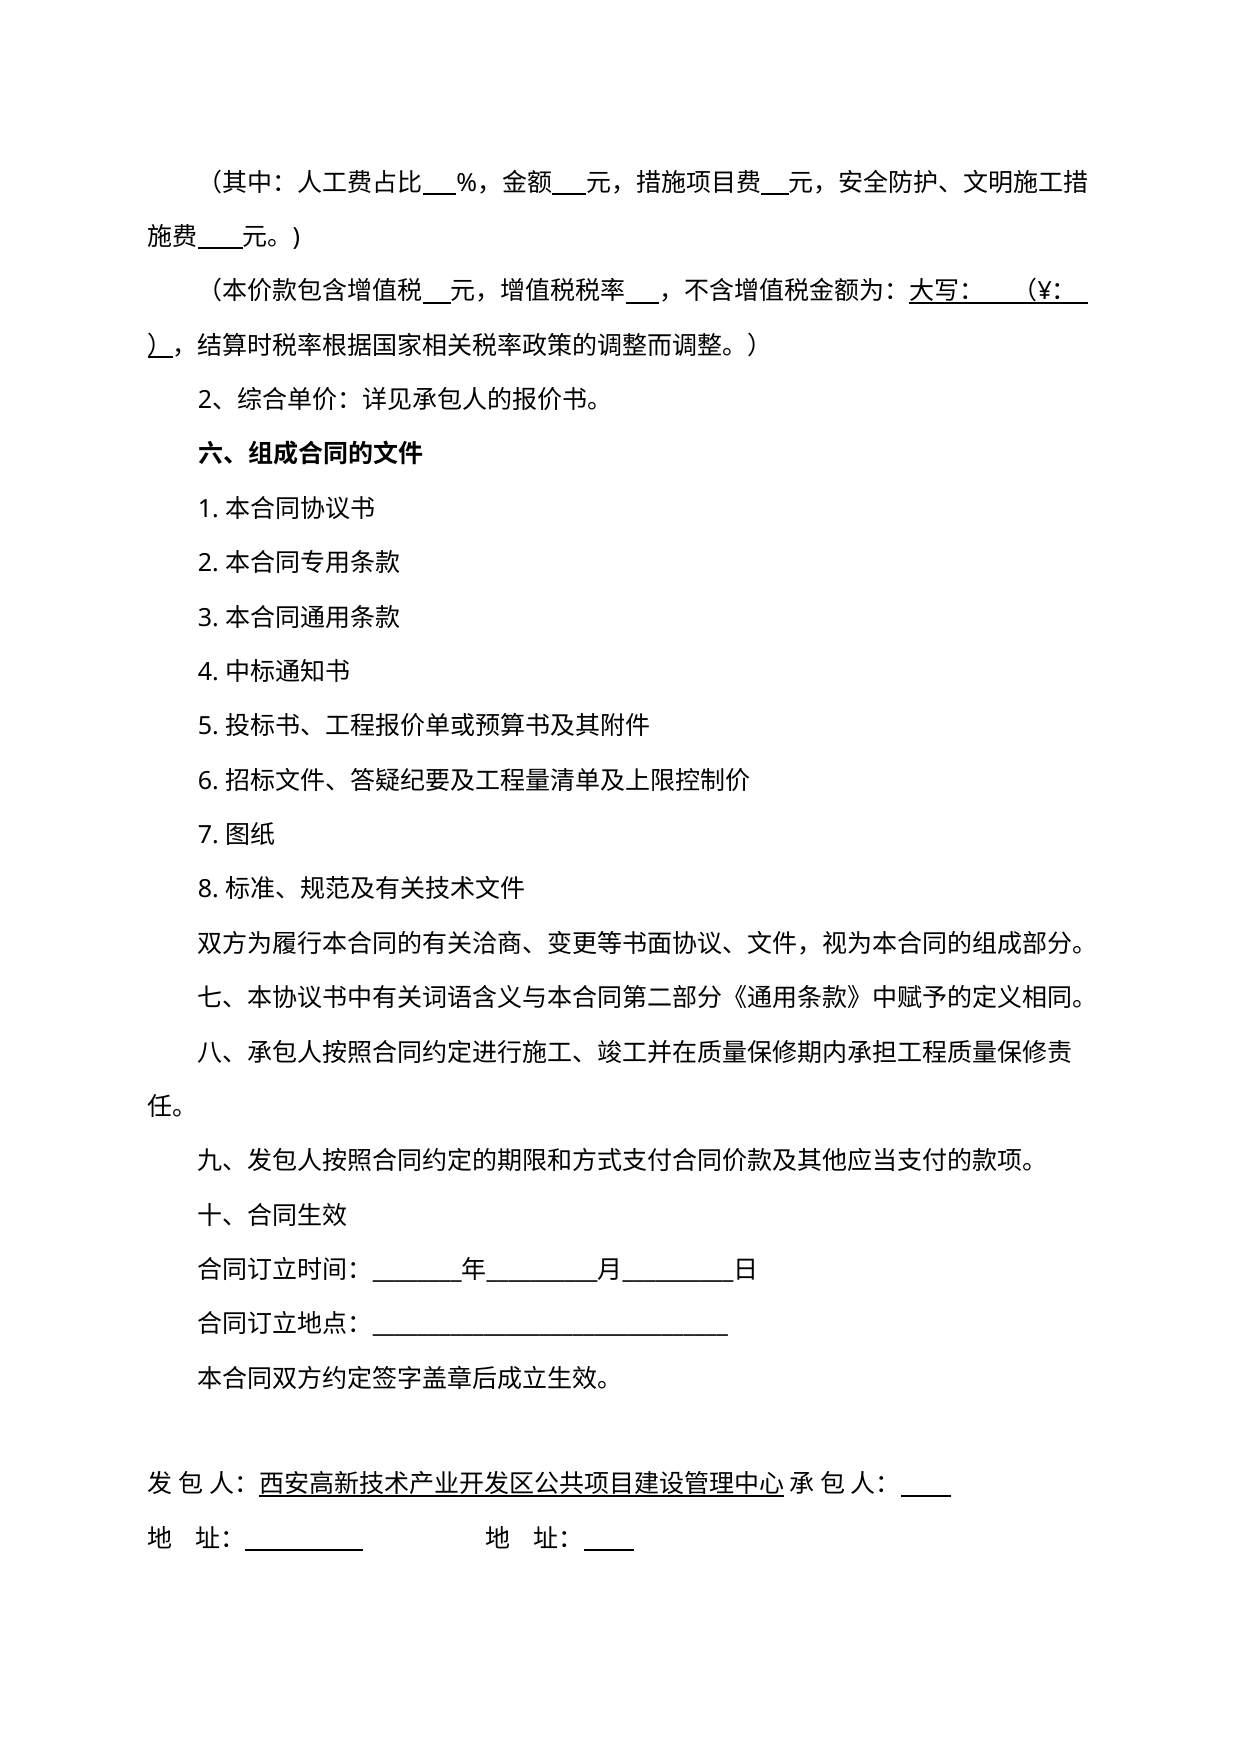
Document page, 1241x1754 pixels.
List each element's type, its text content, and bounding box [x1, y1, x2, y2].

text 7. 图纸 [148, 814, 1093, 851]
text 2. 本合同专用条款 [148, 543, 1093, 579]
text 8. 标准、规范及有关技术文件 [148, 869, 1093, 905]
text （本价款包含增值税 元，增值税税率 ，不含增值税金额为：大写： （¥： ），结算时税率根据国家相关税率政策的调整而调整。） [148, 271, 1093, 361]
text 九、发包人按照合同约定的期限和方式支付合同价款及其他应当支付的款项。 [148, 1141, 1093, 1177]
text 3. 本合同通用条款 [148, 597, 1093, 633]
text 5. 投标书、工程报价单或预算书及其附件 [148, 706, 1093, 742]
text 地 址： 地 址： [148, 1518, 1093, 1554]
text 发 包 人：西安高新技术产业开发区公共项目建设管理中心 承 包 人： [148, 1464, 1093, 1500]
text 七、本协议书中有关词语含义与本合同第二部分《通用条款》中赋予的定义相同。 [148, 978, 1093, 1014]
text 1. 本合同协议书 [148, 488, 1093, 524]
text 十、合同生效 [148, 1195, 1093, 1231]
text 合同订立时间：________年__________月__________日 [148, 1249, 1093, 1286]
text 六、组成合同的文件 [148, 434, 1093, 470]
text 本合同双方约定签字盖章后成立生效。 [148, 1358, 1093, 1394]
text 八、承包人按照合同约定进行施工、竣工并在质量保修期内承担工程质量保修责任。 [148, 1032, 1093, 1123]
text 6. 招标文件、答疑纪要及工程量清单及上限控制价 [148, 760, 1093, 796]
text 合同订立地点：________________________________ [148, 1304, 1093, 1340]
text 4. 中标通知书 [148, 651, 1093, 688]
text 2、综合单价：详见承包人的报价书。 [148, 379, 1093, 416]
text 双方为履行本合同的有关洽商、变更等书面协议、文件，视为本合同的组成部分。 [148, 923, 1093, 959]
text （其中：人工费占比 %，金额 元，措施项目费 元，安全防护、文明施工措施费 元。) [148, 162, 1093, 253]
